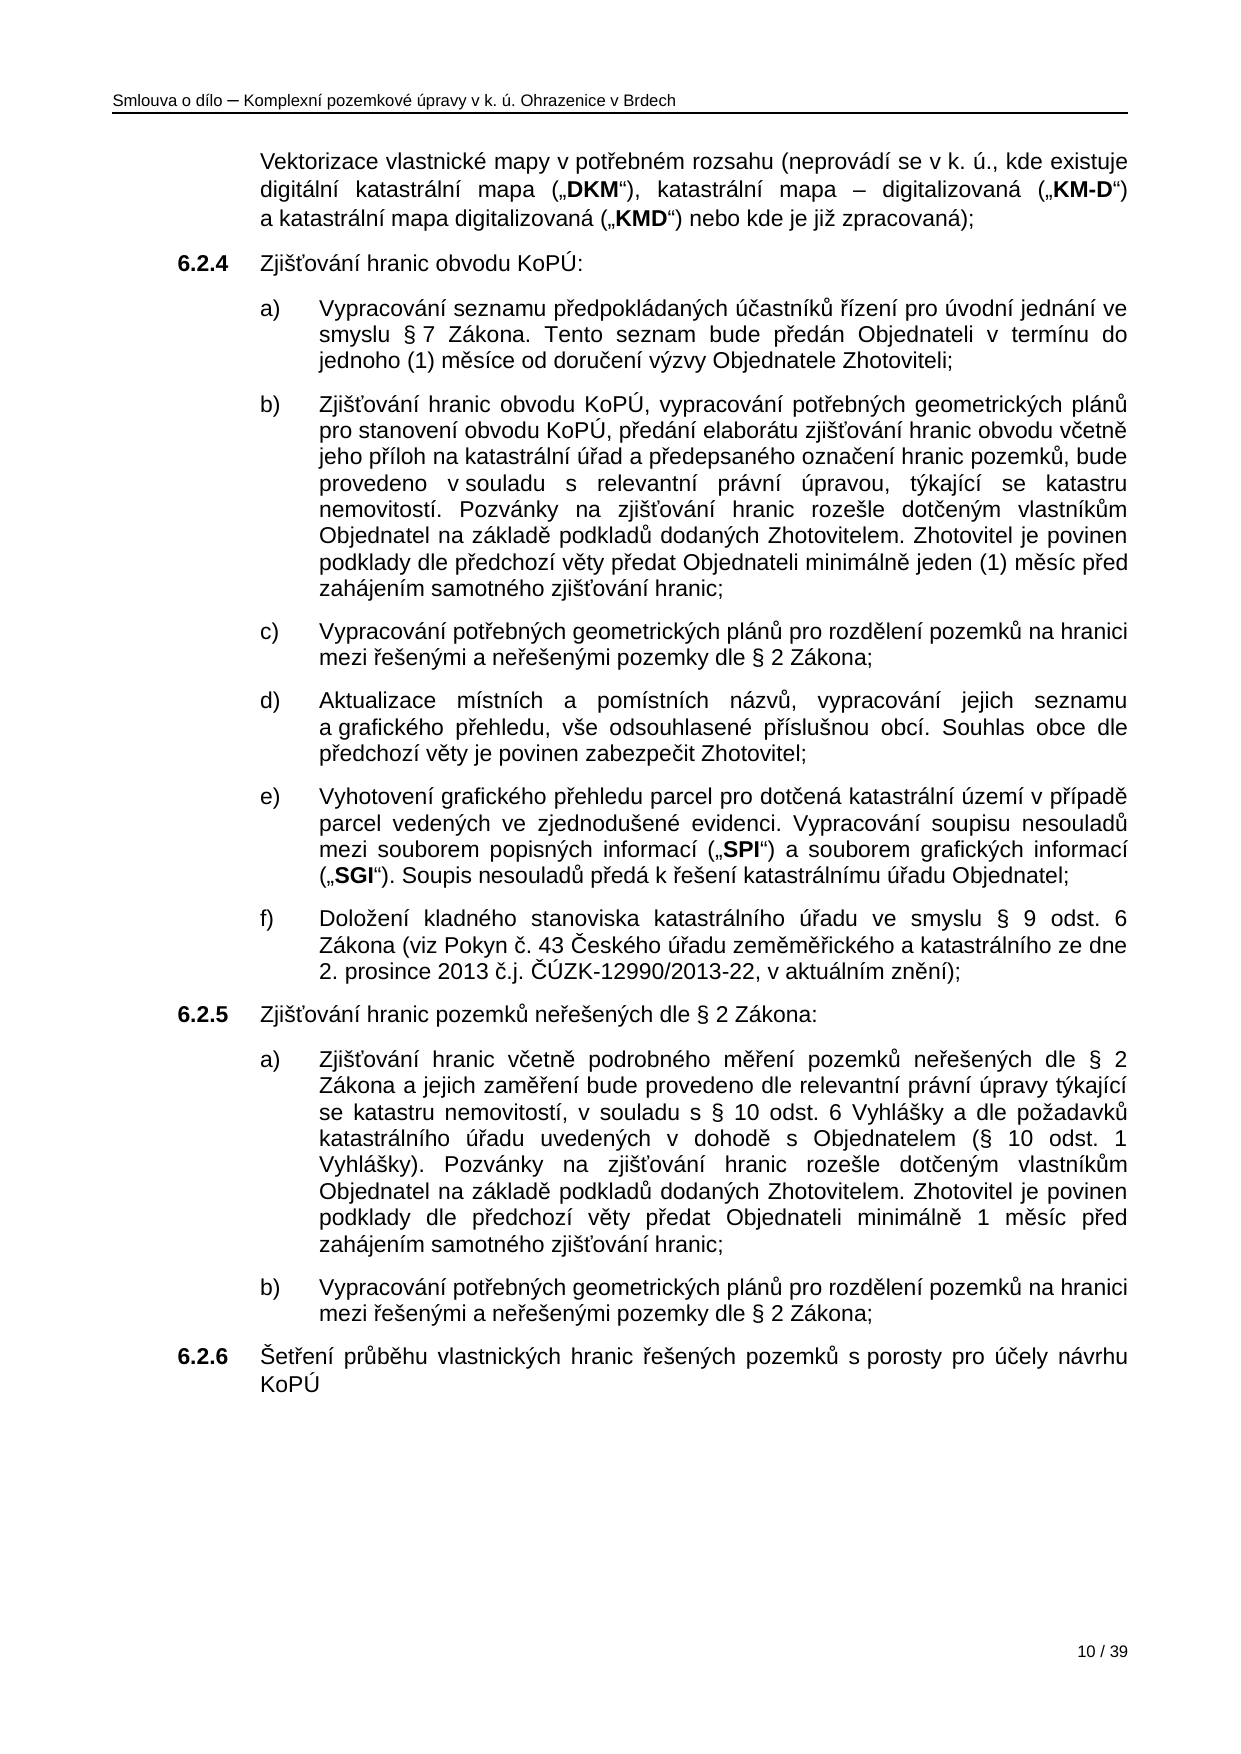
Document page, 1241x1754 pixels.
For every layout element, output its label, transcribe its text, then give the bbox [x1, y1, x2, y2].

list Vektorizace vlastnické mapy v potřebném rozsahu (neprovádí se v k. ú., kde existuje digitální katastrální mapa („DKM“), katastrální mapa – digitalizovaná („KM-D“) a katastrální mapa digitalizovaná („KMD“) nebo kde je již zpracovaná); [260, 148, 1128, 231]
text Zjišťování hranic pozemků neřešených dle § 2 Zákona: [177, 1001, 1128, 1027]
list Zjišťování hranic včetně podrobného měření pozemků neřešených dle § 2 Zákona a jejich zaměření bude provedeno dle relevantní právní úpravy týkající se katastru nemovitostí, v souladu s § 10 odst. 6 Vyhlášky a dle požadavků katastrálního úřadu uvedených v dohodě s Objednatelem (§ 10 odst. 1 Vyhlášky). Pozvánky na zjišťování hranic rozešle dotčeným vlastníkům Objednatel na základě podkladů dodaných Zhotovitelem. Zhotovitel je povinen podklady dle předchozí věty předat Objednateli minimálně 1 měsíc před zahájením samotného zjišťování hranic; [260, 1046, 1128, 1257]
list Vypracování seznamu předpokládaných účastníků řízení pro úvodní jednání ve smyslu § 7 Zákona. Tento seznam bude předán Objednateli v termínu do jednoho (1) měsíce od doručení výzvy Objednatele Zhotoviteli; [260, 295, 1128, 374]
list Aktualizace místních a pomístních názvů, vypracování jejich seznamu a grafického přehledu, vše odsouhlasené příslušnou obcí. Souhlas obce dle předchozí věty je povinen zabezpečit Zhotovitel; [260, 687, 1128, 766]
list Vypracování potřebných geometrických plánů pro rozdělení pozemků na hranici mezi řešenými a neřešenými pozemky dle § 2 Zákona; [260, 1273, 1128, 1326]
text Zjišťování hranic obvodu KoPÚ: [177, 250, 1128, 276]
list Vyhotovení grafického přehledu parcel pro dotčená katastrální území v případě parcel vedených ve zjednodušené evidenci. Vypracování soupisu nesouladů mezi souborem popisných informací („SPI“) a souborem grafických informací („SGI“). Soupis nesouladů předá k řešení katastrálnímu úřadu Objednatel; [260, 783, 1128, 888]
list Doložení kladného stanoviska katastrálního úřadu ve smyslu § 9 odst. 6 Zákona (viz Pokyn č. 43 Českého úřadu zeměměřického a katastrálního ze dne 2. prosince 2013 č.j. ČÚZK-12990/2013-22, v aktuálním znění); [260, 905, 1128, 984]
text Šetření průběhu vlastnických hranic řešených pozemků s porosty pro účely návrhu KoPÚ [177, 1343, 1128, 1398]
list Zjišťování hranic obvodu KoPÚ, vypracování potřebných geometrických plánů pro stanovení obvodu KoPÚ, předání elaborátu zjišťování hranic obvodu včetně jeho příloh na katastrální úřad a předepsaného označení hranic pozemků, bude provedeno v souladu s relevantní právní úpravou, týkající se katastru nemovitostí. Pozvánky na zjišťování hranic rozešle dotčeným vlastníkům Objednatel na základě podkladů dodaných Zhotovitelem. Zhotovitel je povinen podklady dle předchozí věty předat Objednateli minimálně jeden (1) měsíc před zahájením samotného zjišťování hranic; [260, 391, 1128, 601]
list Vypracování potřebných geometrických plánů pro rozdělení pozemků na hranici mezi řešenými a neřešenými pozemky dle § 2 Zákona; [260, 618, 1128, 671]
